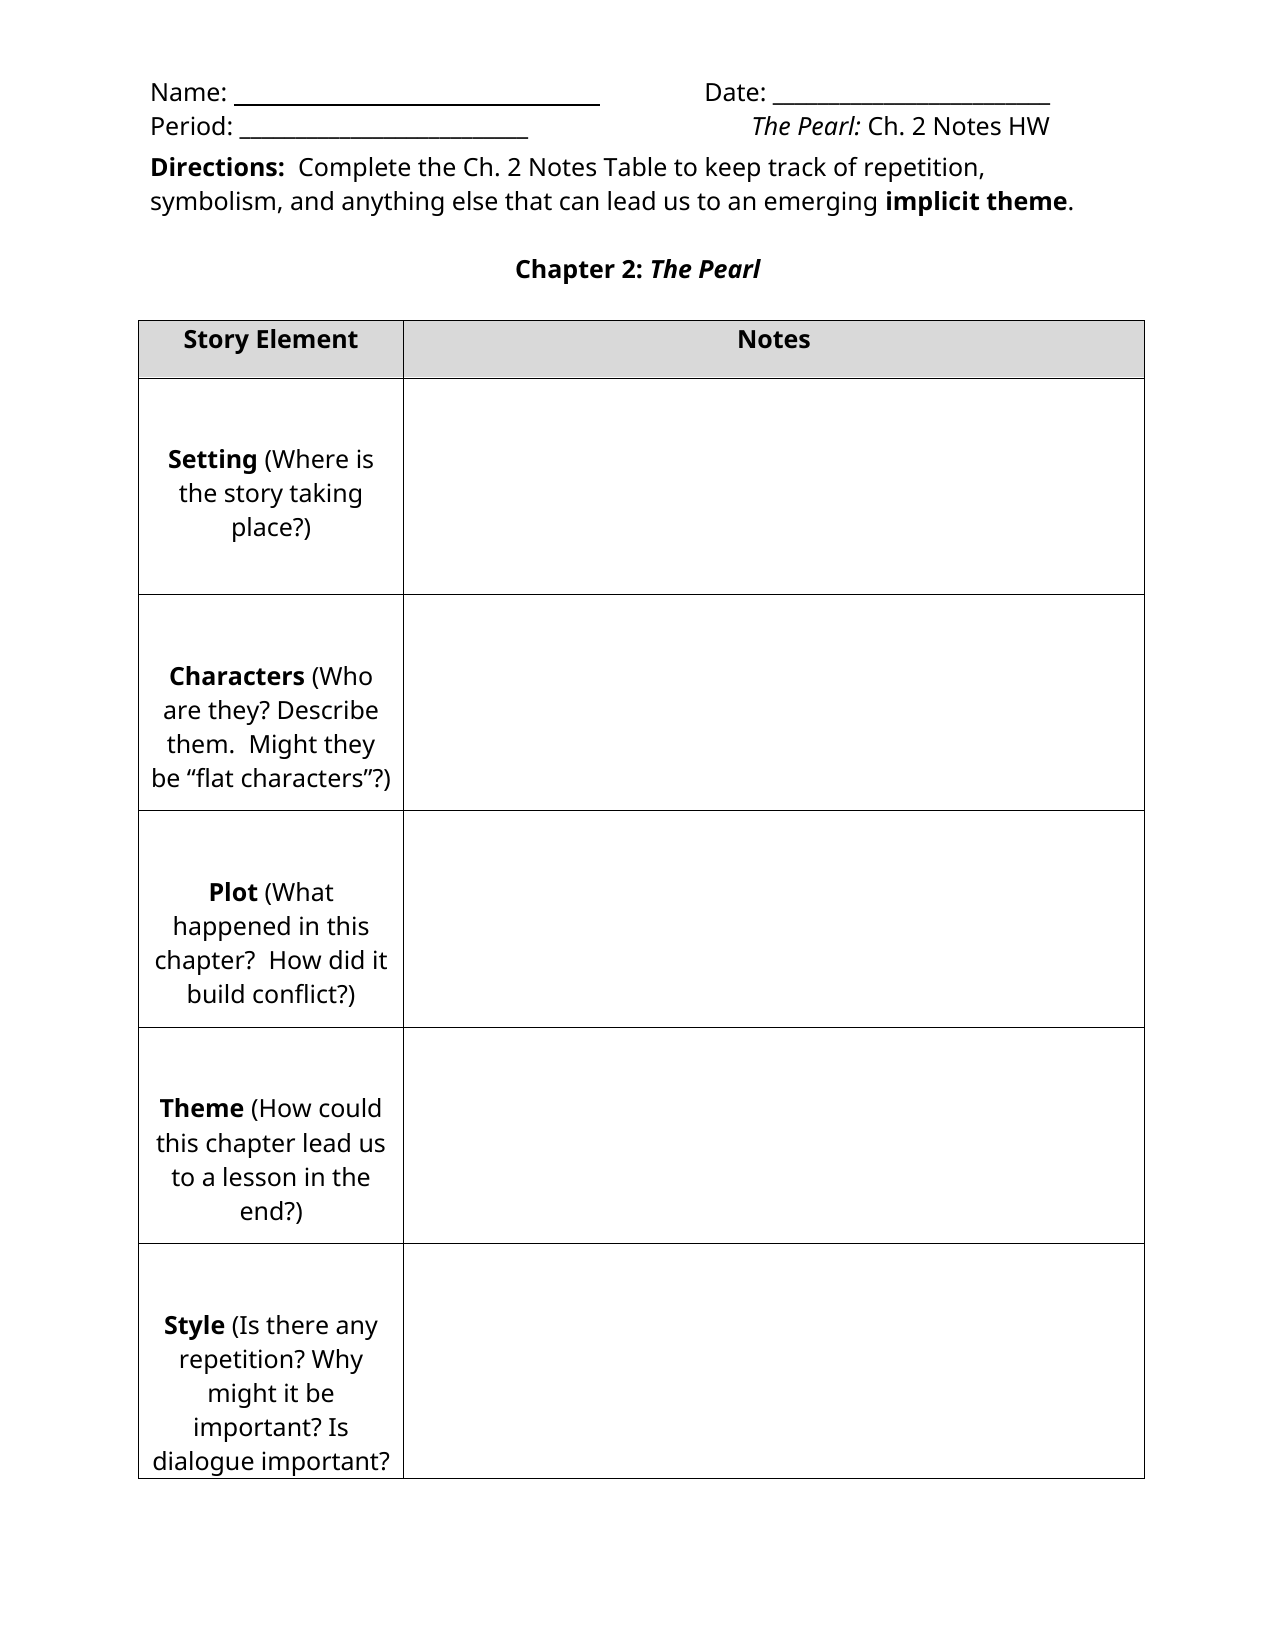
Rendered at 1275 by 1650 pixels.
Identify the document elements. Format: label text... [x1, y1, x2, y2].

table_header Notes [404, 321, 1144, 377]
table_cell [139, 1244, 403, 1478]
table_header Story Element [139, 321, 403, 377]
table_cell Setting (Where is the story taking place?) [139, 379, 403, 594]
table_cell Characters (Who are they? Describe them. Might they be “flat characters”?) [139, 595, 403, 810]
table_cell [404, 595, 1144, 810]
table_cell [404, 811, 1144, 1027]
text Directions: Complete the Ch. 2 Notes Table to keep track of repetition, symbolism, and anything else that can lead us to an emerging implicit theme. [150, 150, 1125, 218]
table_cell Theme (How could this chapter lead us to a lesson in the end?) [139, 1028, 403, 1243]
table_cell [404, 379, 1144, 594]
table_cell [404, 1028, 1144, 1243]
text Chapter 2: The Pearl [150, 252, 1125, 286]
table_cell [404, 1244, 1144, 1478]
table_cell Plot (What happened in this chapter? How did it build conflict?) [139, 811, 403, 1027]
